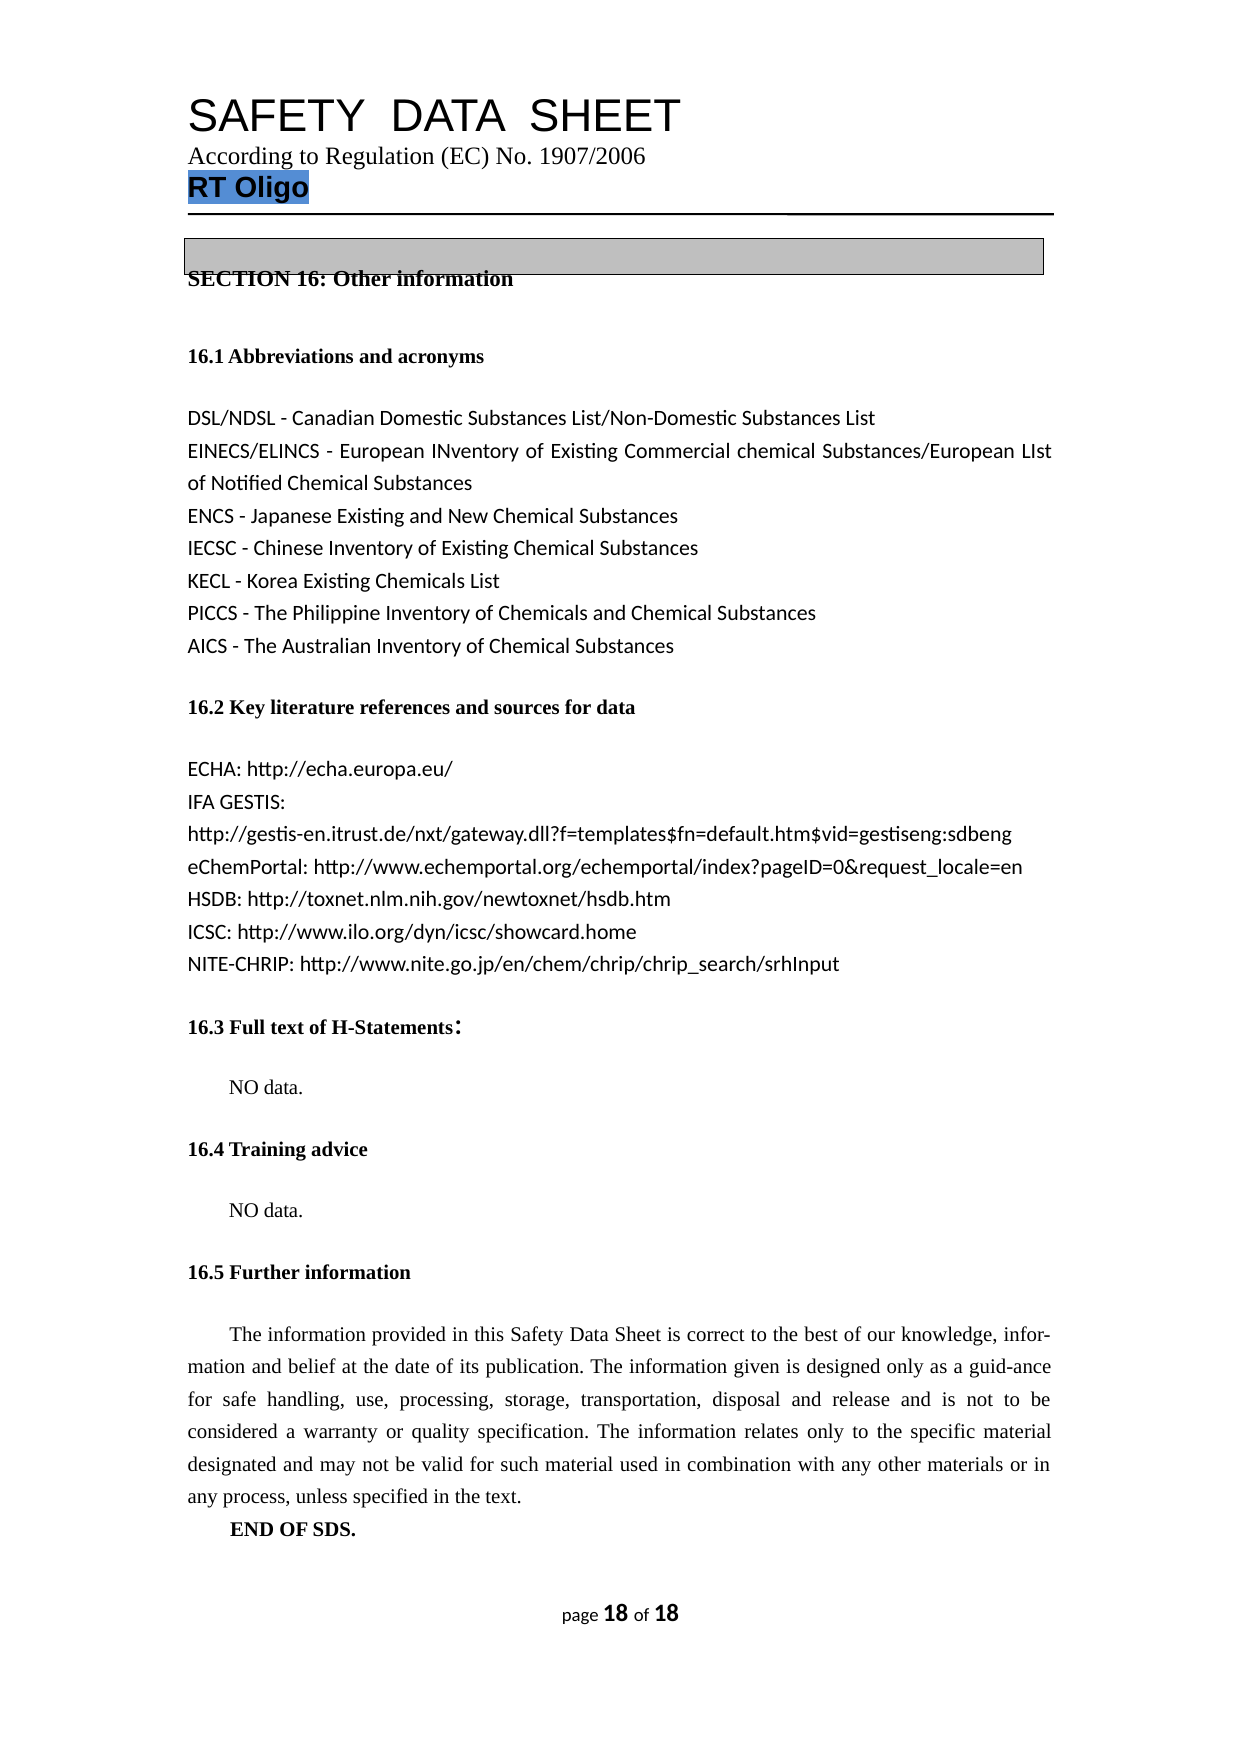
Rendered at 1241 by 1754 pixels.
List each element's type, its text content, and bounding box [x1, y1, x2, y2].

table_cell PICCS - The Philippine Inventory of Chemicals and Chemical Substances [188, 597, 1053, 629]
table_cell IECSC - Chinese Inventory of Existing Chemical Substances [188, 532, 1053, 564]
table_cell KECL - Korea Existing Chemicals List [188, 564, 1053, 597]
table_header DSL/NDSL - Canadian Domestic Substances List/Non-Domestic Substances List [188, 402, 1053, 434]
text The information provided in this Safety Data Sheet is correct to the best of our knowledge, infor-mation and belief at the date of its publication. The information given is designed only as a guid-ance for safe handling, use, processing, storage, transportation, disposal and release and is not to be considered a warranty or quality specification. The information relates only to the specific material designated and may not be valid for such material used in combination with any other materials or in any process, unless specified in the text. [187, 1317, 1053, 1512]
table_cell HSDB: http://toxnet.nlm.nih.gov/newtoxnet/hsdb.htm [176, 883, 1035, 915]
table_cell ENCS - Japanese Existing and New Chemical Substances [188, 499, 1053, 532]
table_cell IFA GESTIS: http://gestis-en.itrust.de/nxt/gateway.dll?f=templates$fn=default.htm$vid=gestiseng:sdbeng [176, 785, 1035, 850]
table_cell NITE-CHRIP: http://www.nite.go.jp/en/chem/chrip/chrip_search/srhInput [176, 948, 1035, 980]
table_cell EINECS/ELINCS - European INventory of Existing Commercial chemical Substances/European LIst of Notified Chemical Substances [188, 434, 1053, 499]
table_cell eChemPortal: http://www.echemportal.org/echemportal/index?pageID=0&request_locale=en [176, 850, 1035, 882]
text 16.1 Abbreviations and acronyms [187, 340, 1053, 372]
text SECTION 16: Other information [187, 262, 1053, 294]
table_cell AICS - The Australian Inventory of Chemical Substances [188, 629, 1053, 662]
table_cell ICSC: http://www.ilo.org/dyn/icsc/showcard.home [176, 915, 1035, 947]
text 16.3 Full text of H-Statements： [187, 1009, 1053, 1042]
text END OF SDS. [187, 1512, 1053, 1545]
text 16.5 Further information [187, 1256, 1053, 1288]
text 16.2 Key literature references and sources for data [187, 691, 1053, 723]
table_header ECHA: http://echa.europa.eu/ [176, 753, 1035, 785]
text 16.4 Training advice [187, 1132, 1053, 1165]
text NO data. [187, 1194, 1053, 1227]
text NO data. [187, 1071, 1053, 1103]
